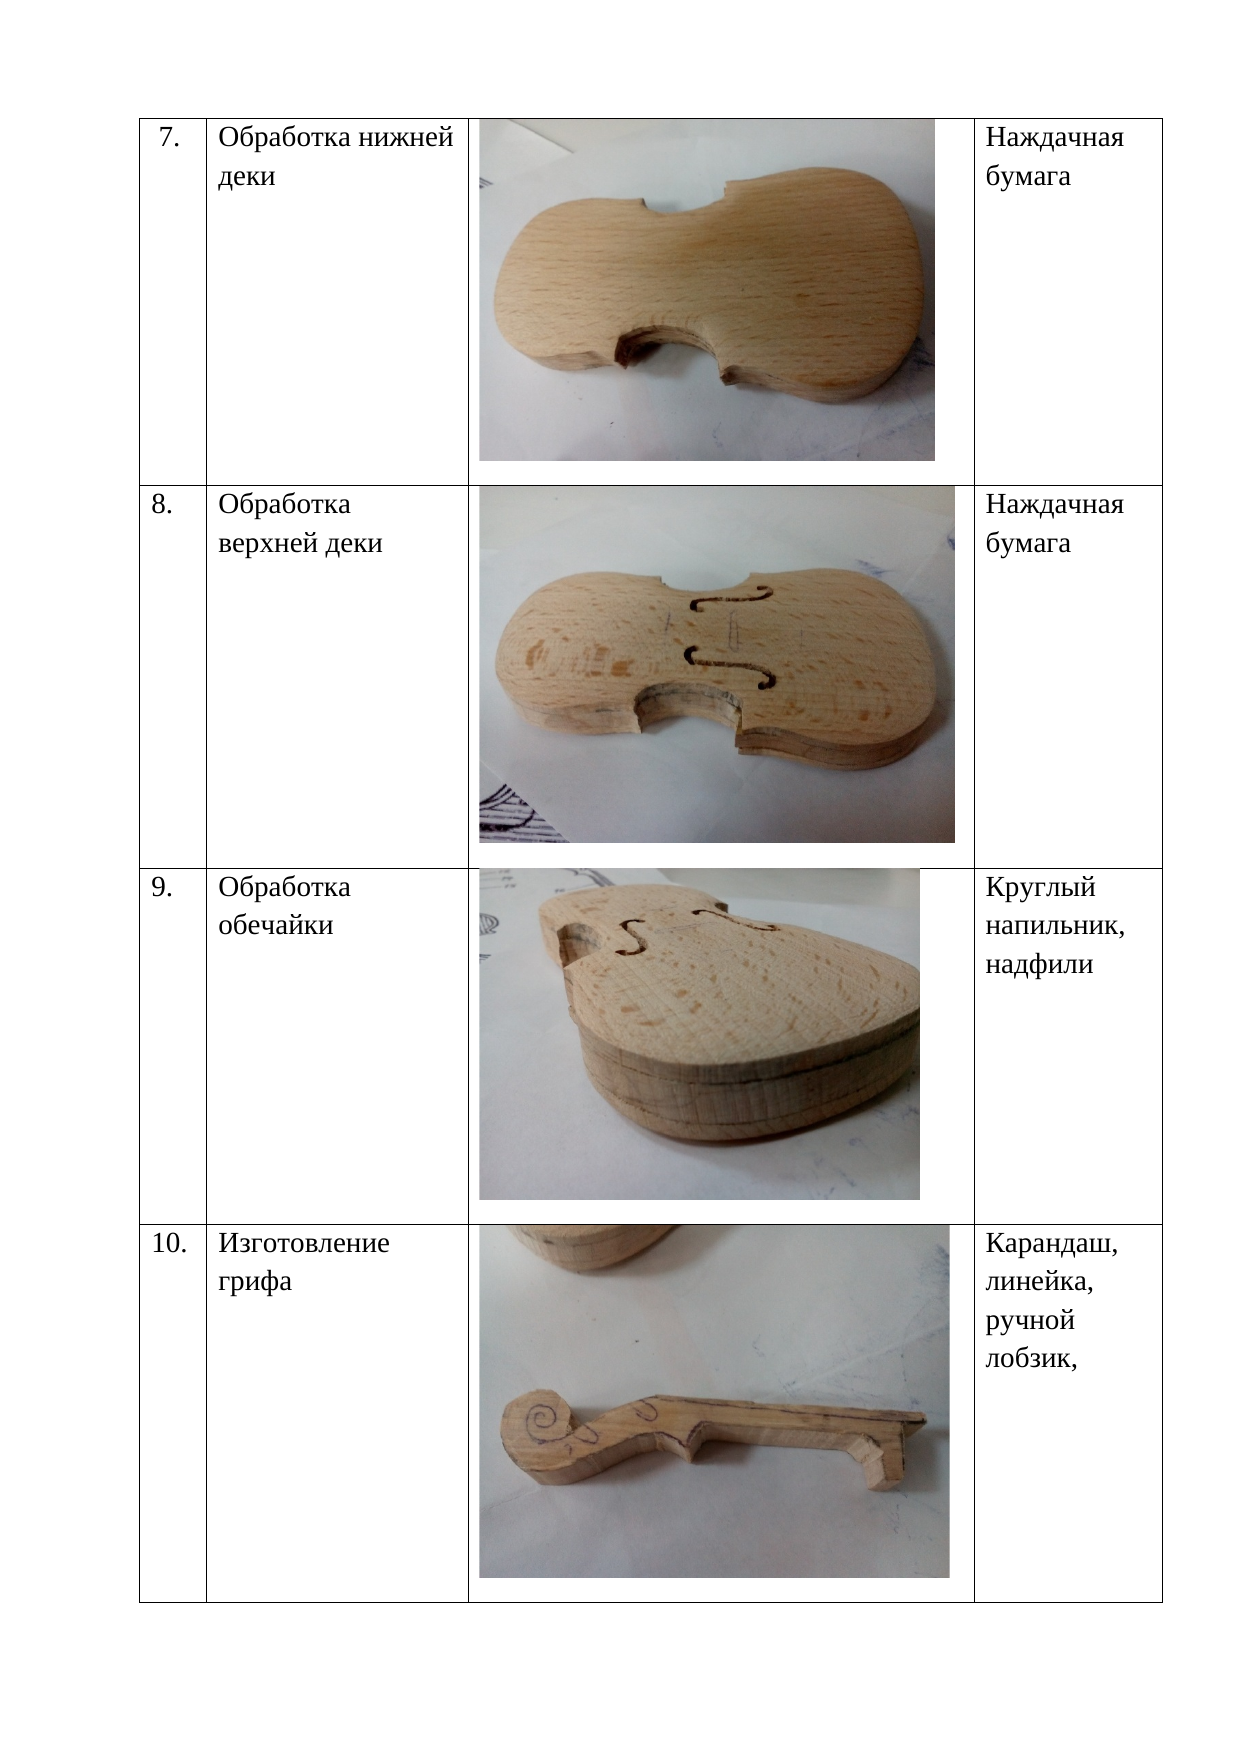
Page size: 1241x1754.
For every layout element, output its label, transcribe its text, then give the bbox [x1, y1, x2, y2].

table_cell Обработка обечайки [207, 869, 468, 1224]
table_cell 10. [140, 1225, 206, 1602]
table_cell Наждачная бумага [975, 119, 1162, 485]
table_cell [469, 1225, 974, 1602]
table_cell 7. [140, 119, 206, 485]
table_cell Обработка верхней деки [207, 486, 468, 868]
table_cell Обработка нижней деки [207, 119, 468, 485]
table_cell Наждачная бумага [975, 486, 1162, 868]
table_cell Изготовление грифа [207, 1225, 468, 1602]
table_cell Карандаш, линейка, ручной лобзик, [975, 1225, 1162, 1602]
table_cell 9. [140, 869, 206, 1224]
picture [479, 119, 935, 461]
picture [479, 1225, 950, 1578]
table_cell [469, 119, 974, 485]
table_cell [469, 486, 974, 868]
table_cell [469, 869, 974, 1224]
table_cell 8. [140, 486, 206, 868]
table_cell Круглый напильник, надфили [975, 869, 1162, 1224]
picture [479, 486, 955, 843]
picture [479, 868, 920, 1200]
